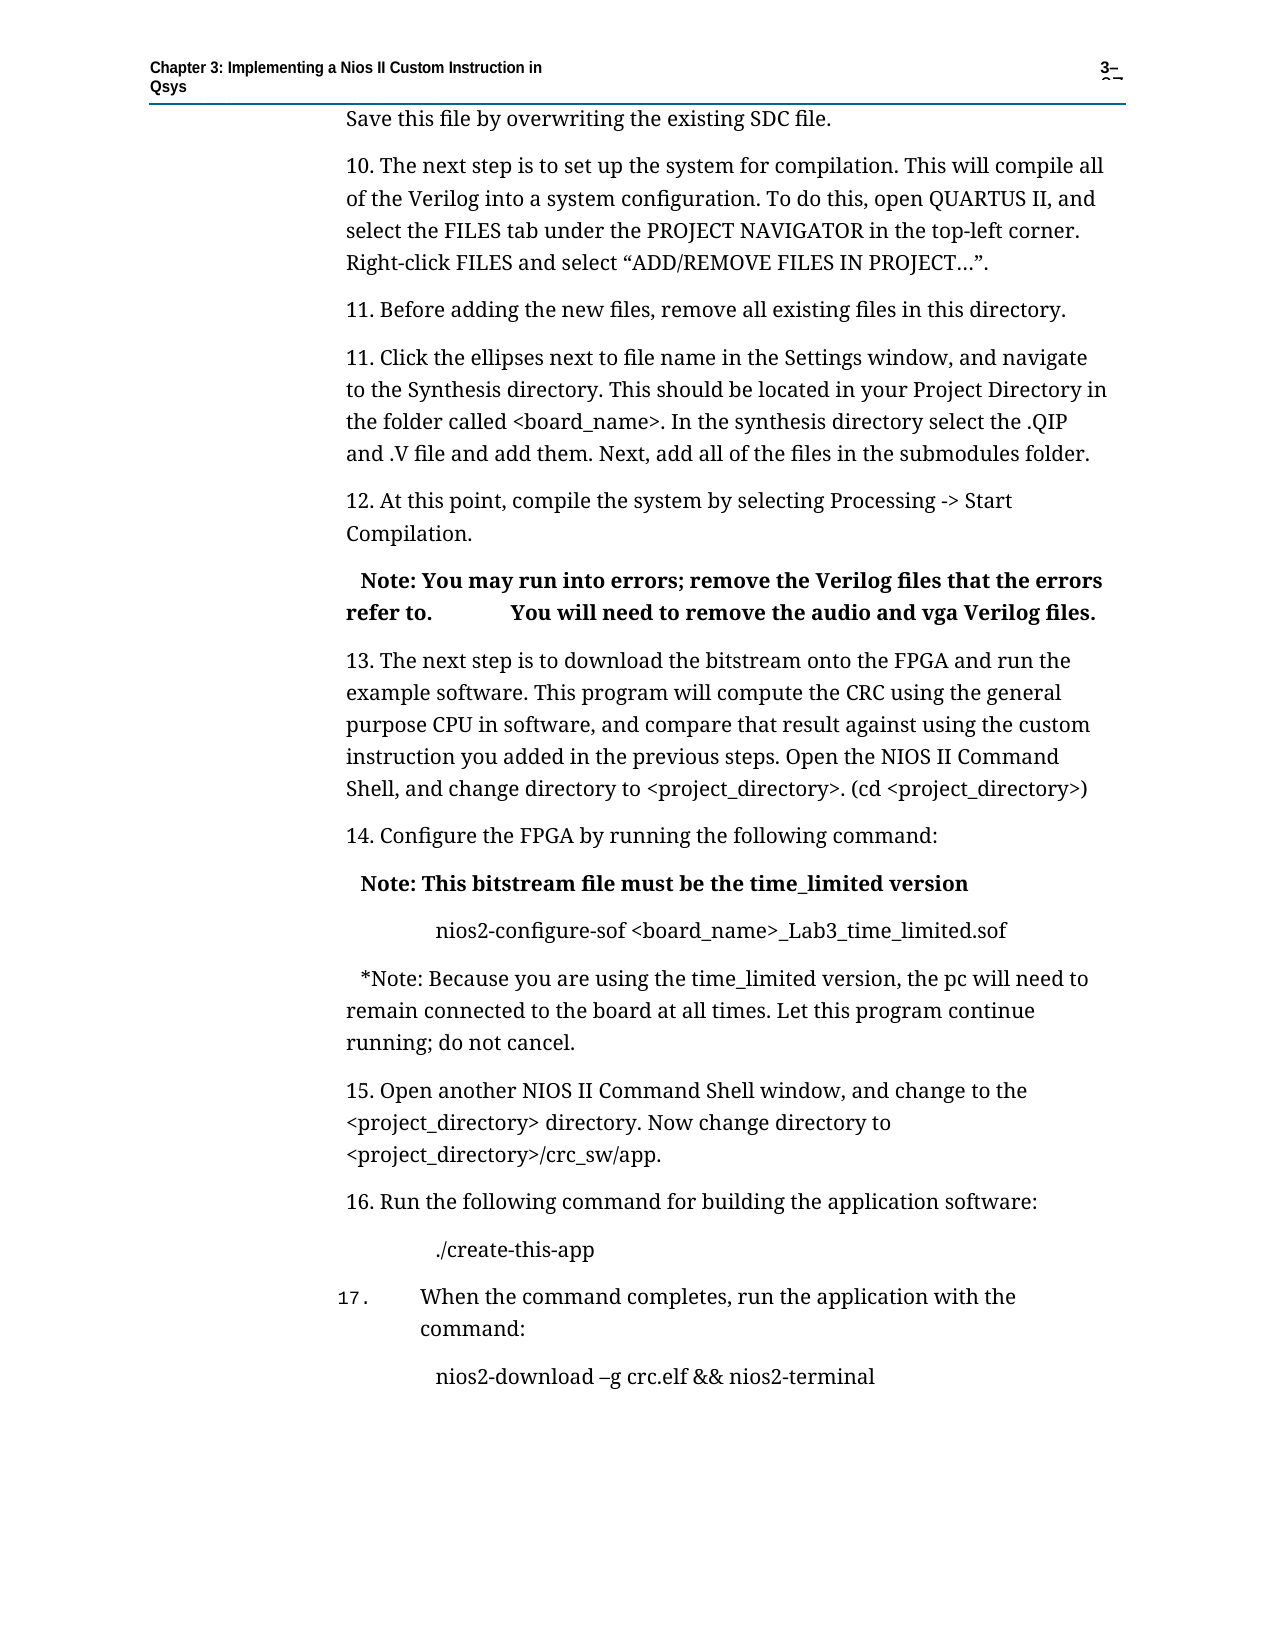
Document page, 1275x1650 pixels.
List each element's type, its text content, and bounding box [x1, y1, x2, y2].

text ./create-this-app [346, 1235, 1110, 1263]
text nios2-download –g crc.elf && nios2-terminal [337, 1362, 1110, 1391]
text 16. Run the following command for building the application software: [346, 1187, 1110, 1216]
text *Note: Because you are using the time_limited version, the pc will need to remain connected to the board at all times. Let this program continue running; do not cancel. [346, 964, 1110, 1057]
text 11. Click the ellipses next to file name in the Settings window, and navigate to the Synthesis directory. This should be located in your Project Directory in the folder called <board_name>. In the synthesis directory select the .QIP and .V file and add them. Next, add all of the files in the submodules folder. [346, 343, 1110, 468]
text Note: This bitstream file must be the time_limited version [346, 869, 1110, 898]
text 11. Before adding the new files, remove all existing files in this directory. [346, 295, 1110, 324]
list When the command completes, run the application with the command: [337, 1282, 1110, 1343]
text 14. Configure the FPGA by running the following command: [346, 822, 1110, 850]
text 12. At this point, compile the system by selecting Processing -> Start Compilation. [346, 487, 1110, 547]
text Note: You may run into errors; remove the Verilog files that the errors refer to. You will need to remove the audio and vga Verilog files. [346, 566, 1110, 627]
text 10. The next step is to set up the system for compilation. This will compile all of the Verilog into a system configuration. To do this, open QUARTUS II, and select the FILES tab under the PROJECT NAVIGATOR in the top-left corner. Right-click FILES and select “ADD/REMOVE FILES IN PROJECT…”. [346, 152, 1110, 276]
text 13. The next step is to download the bitstream onto the FPGA and run the example software. This program will compute the CRC using the general purpose CPU in software, and compare that result against using the custom instruction you added in the previous steps. Open the NIOS II Command Shell, and change directory to <project_directory>. (cd <project_directory>) [346, 646, 1110, 803]
text nios2-configure-sof <board_name>_Lab3_time_limited.sof [346, 917, 1110, 945]
text 15. Open another NIOS II Command Shell window, and change to the <project_directory> directory. Now change directory to <project_directory>/crc_sw/app. [346, 1076, 1110, 1168]
text Save this file by overwriting the existing SDC file. [346, 104, 1110, 133]
